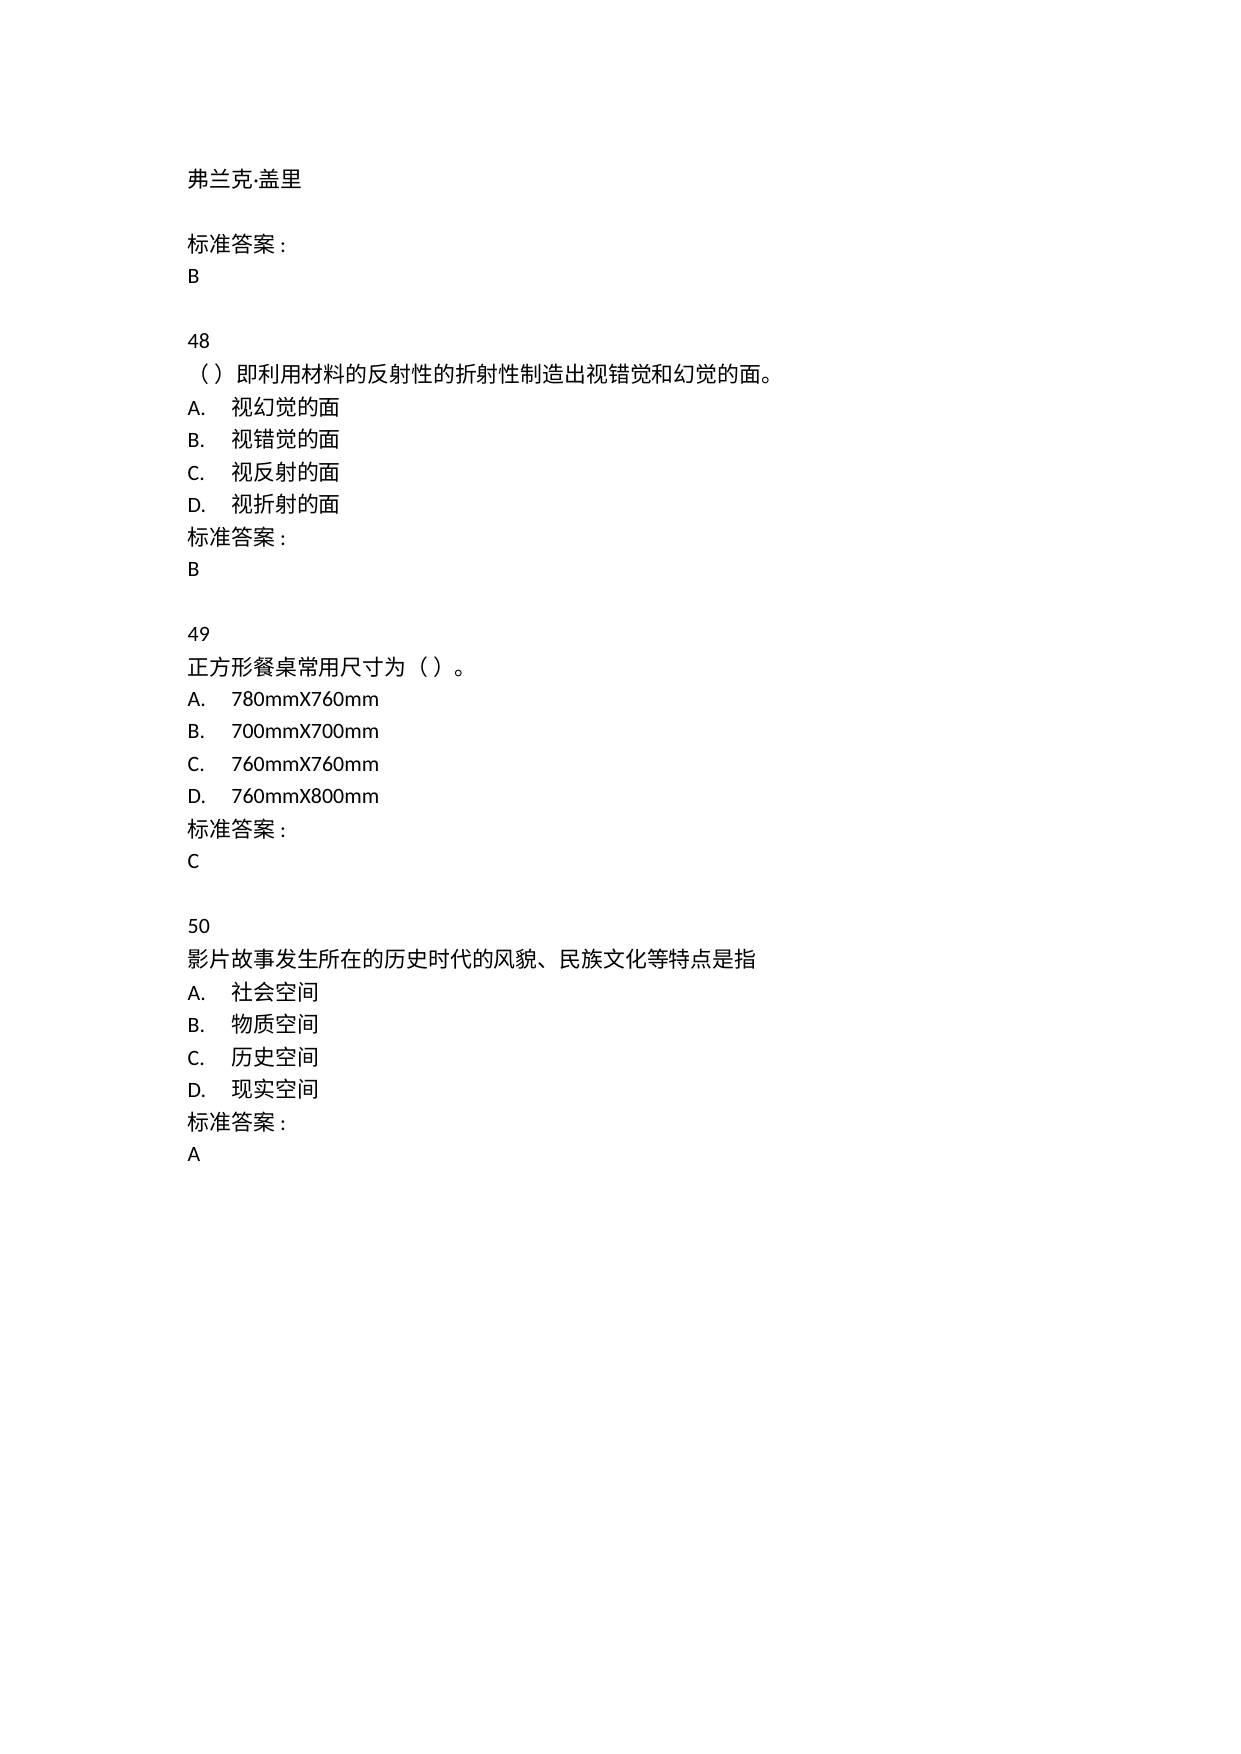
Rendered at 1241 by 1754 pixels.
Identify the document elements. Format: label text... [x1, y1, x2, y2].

text D. 视折射的面 [187, 487, 1053, 519]
text 49 [187, 617, 1053, 649]
text A. 780mmX760mm [187, 682, 1053, 714]
text C. 视反射的面 [187, 454, 1053, 487]
text 标准答案 : [187, 812, 1053, 844]
text C [187, 844, 1053, 877]
text C. 历史空间 [187, 1039, 1053, 1072]
text A. 社会空间 [187, 974, 1053, 1007]
text B. 物质空间 [187, 1007, 1053, 1039]
text 影片故事发生所在的历史时代的风貌、民族文化等特点是指 [187, 942, 1053, 974]
text A [187, 1137, 1053, 1169]
text B [187, 552, 1053, 584]
text D. 现实空间 [187, 1072, 1053, 1104]
text B. 700mmX700mm [187, 714, 1053, 747]
text B. 视错觉的面 [187, 422, 1053, 454]
text B [187, 259, 1053, 292]
text C. 760mmX760mm [187, 747, 1053, 779]
text A. 视幻觉的面 [187, 389, 1053, 422]
text 50 [187, 909, 1053, 942]
text 标准答案 : [187, 519, 1053, 552]
text 弗兰克·盖里 [187, 162, 1053, 194]
text 48 [187, 324, 1053, 357]
text 正方形餐桌常用尺寸为（ ）。 [187, 649, 1053, 682]
text D. 760mmX800mm [187, 779, 1053, 812]
text （ ）即利用材料的反射性的折射性制造出视错觉和幻觉的面。 [187, 357, 1053, 389]
text 标准答案 : [187, 227, 1053, 259]
text 标准答案 : [187, 1104, 1053, 1137]
